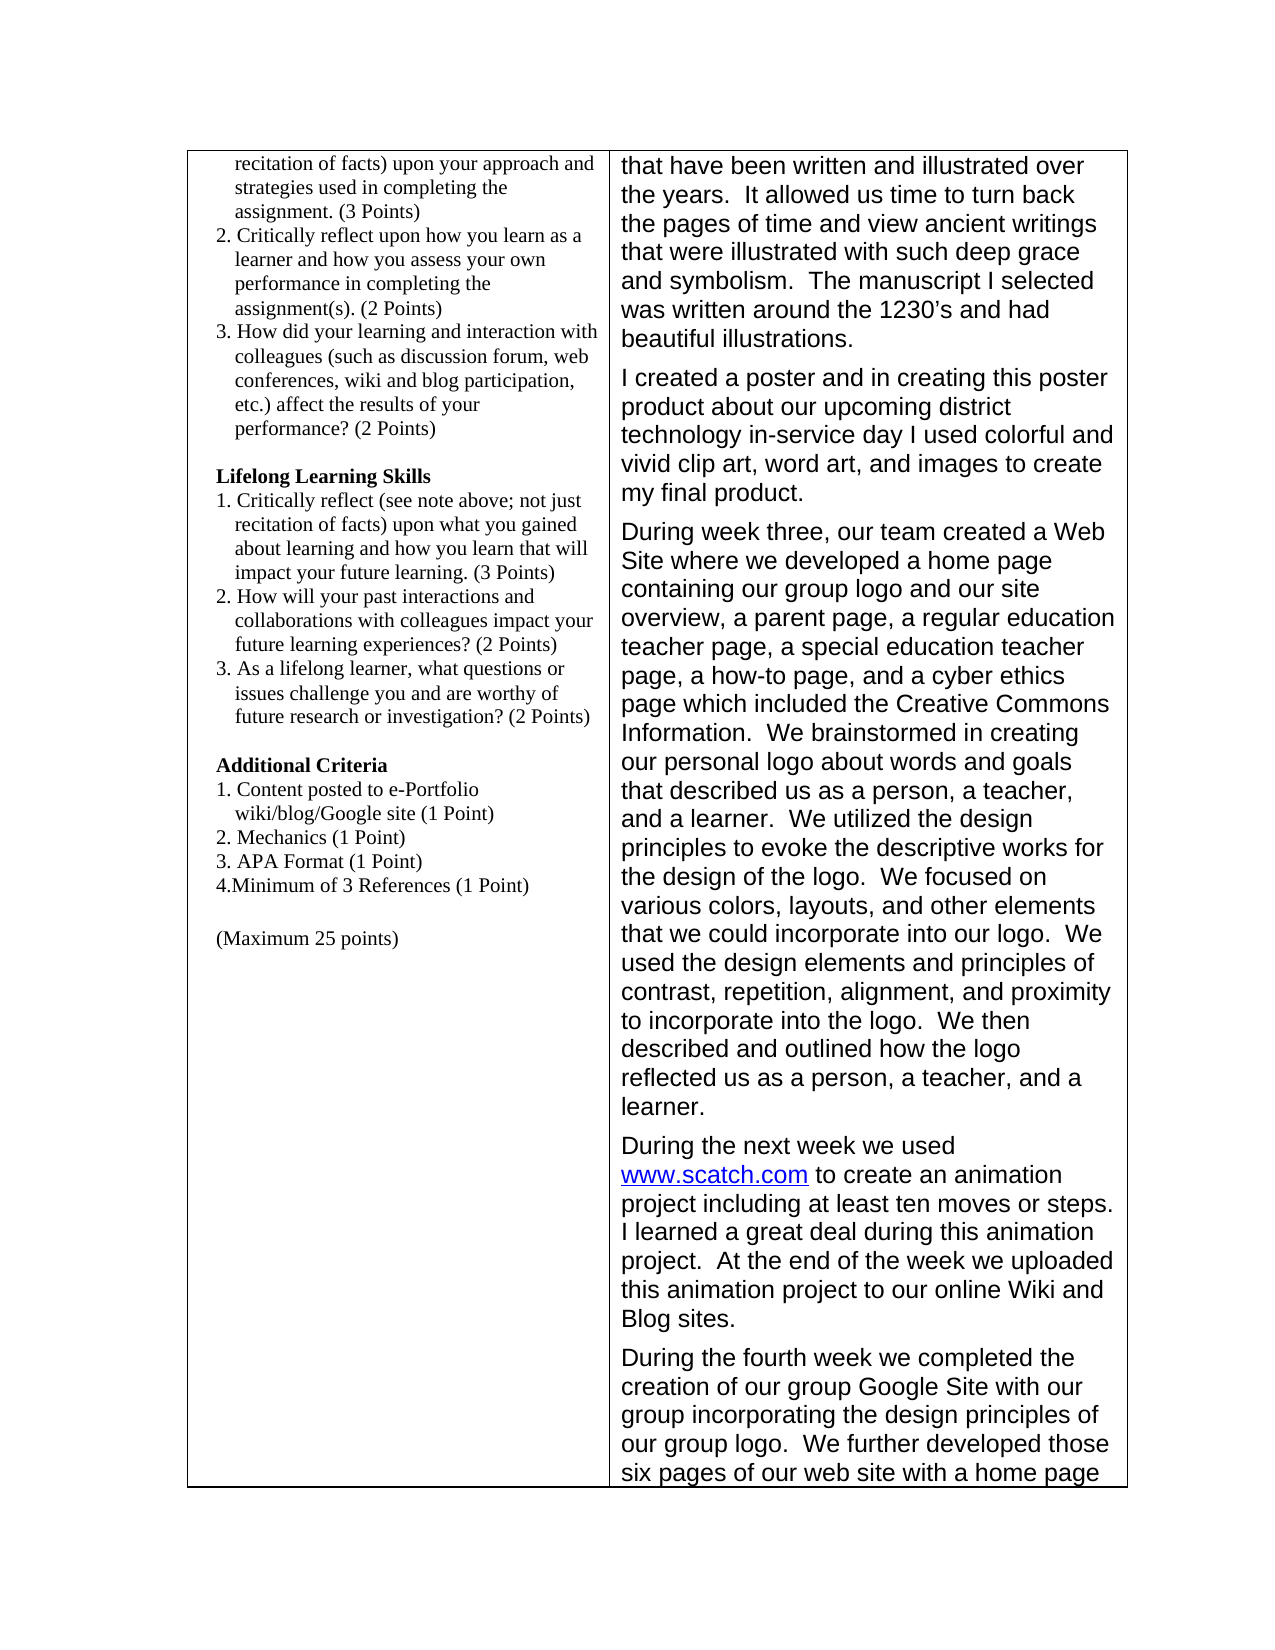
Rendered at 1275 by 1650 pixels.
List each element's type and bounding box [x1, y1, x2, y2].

table_cell [188, 151, 609, 1486]
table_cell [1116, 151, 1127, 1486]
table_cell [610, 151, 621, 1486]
